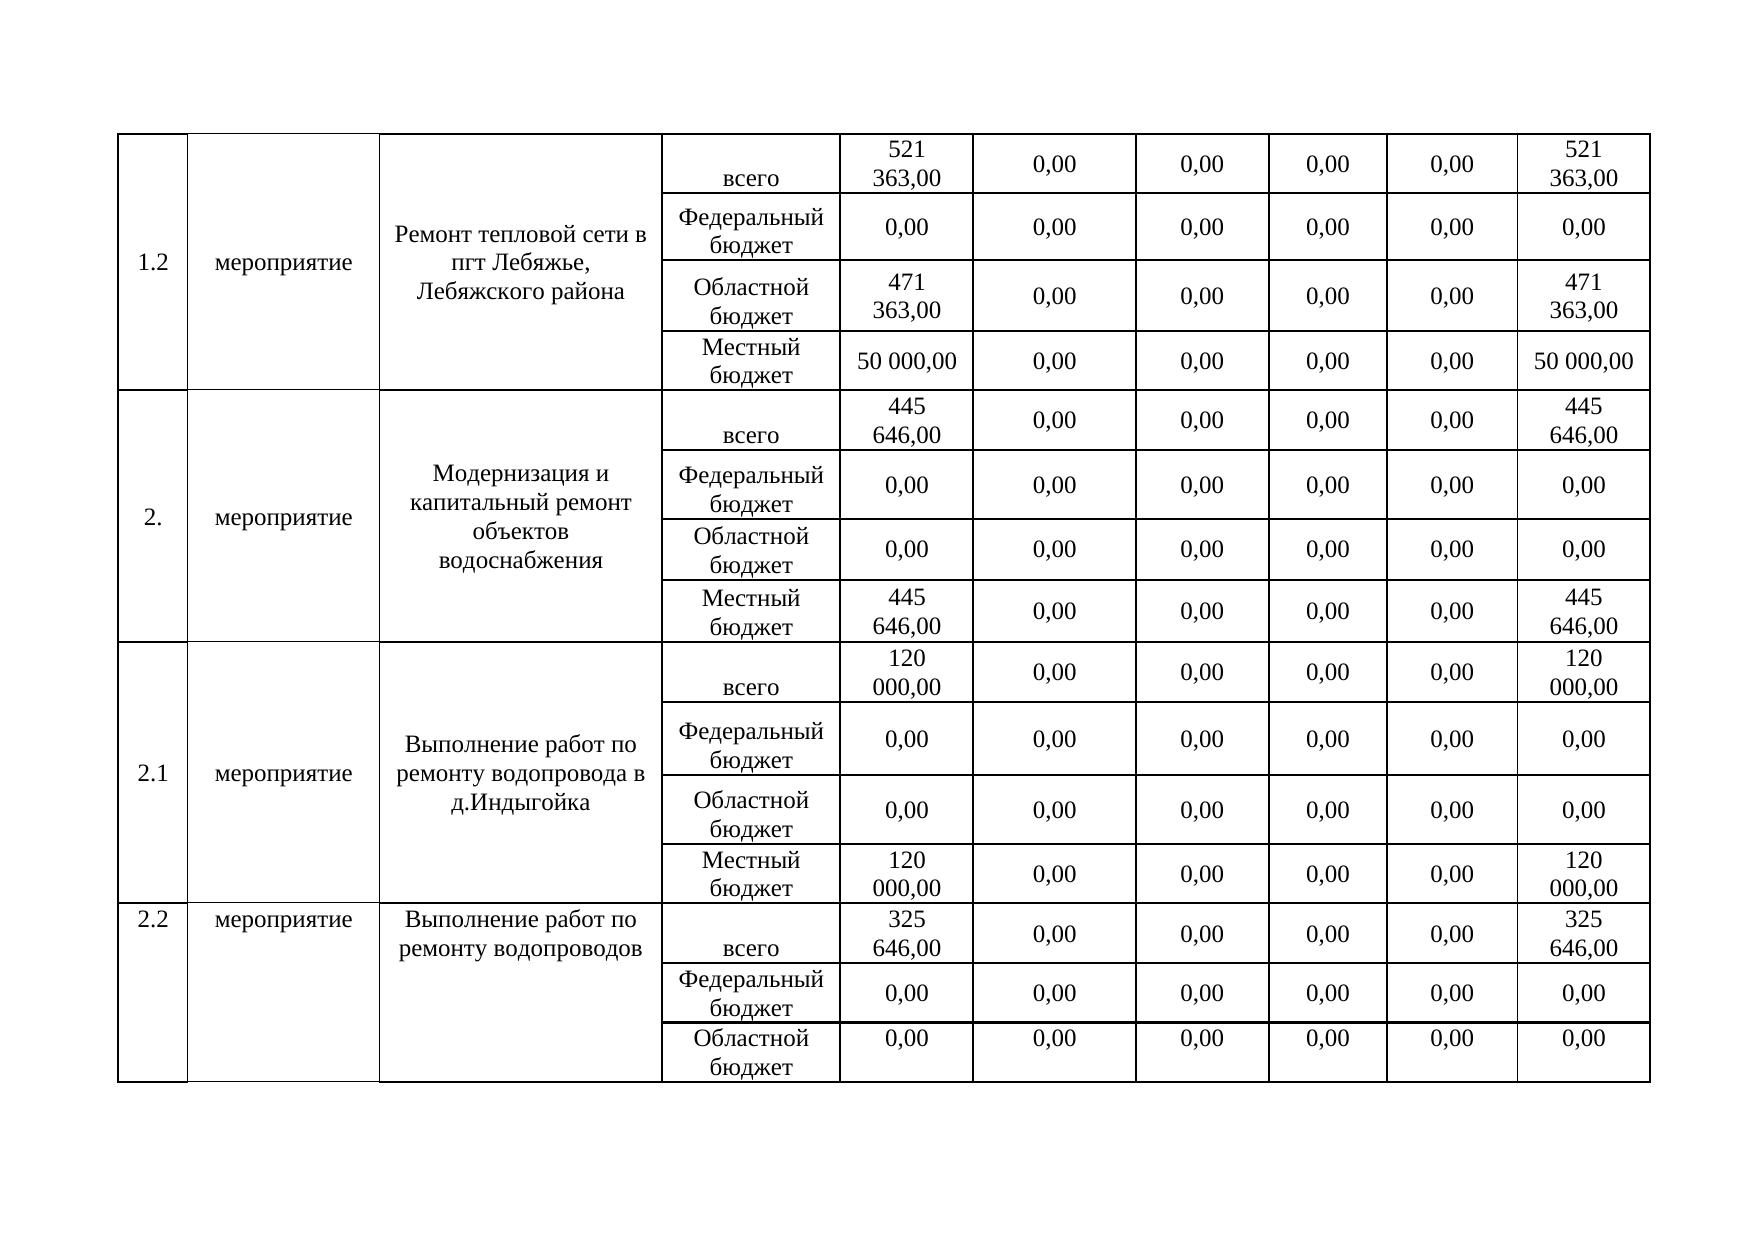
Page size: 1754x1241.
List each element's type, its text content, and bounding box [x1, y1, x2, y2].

table_cell 0,00 [1388, 904, 1517, 962]
table_cell 0,00 [1137, 703, 1268, 774]
table_cell 521 363,00 [1518, 135, 1649, 192]
table_cell 0,00 [1388, 135, 1517, 192]
table_cell Местный бюджет [663, 581, 839, 641]
table_cell 0,00 [1270, 964, 1386, 1021]
table_cell мероприятие [188, 134, 379, 389]
table_cell 0,00 [1137, 391, 1268, 449]
table_cell 0,00 [1388, 581, 1517, 641]
table_cell 445 646,00 [1518, 391, 1649, 449]
table_cell 0,00 [1388, 703, 1517, 774]
table_cell Областной бюджет [663, 776, 839, 843]
table_cell мероприятие [188, 642, 379, 902]
table_cell 0,00 [974, 332, 1135, 389]
table_cell 521 363,00 [841, 135, 972, 192]
table_cell Областной бюджет [663, 261, 839, 329]
table_cell 0,00 [1137, 964, 1268, 1021]
table_cell 0,00 [974, 643, 1135, 701]
table_cell 0,00 [1518, 1024, 1649, 1081]
table_cell 0,00 [1388, 451, 1517, 517]
table_cell 0,00 [1388, 261, 1517, 329]
table_cell 0,00 [1137, 194, 1268, 259]
table_cell 0,00 [974, 1024, 1135, 1081]
table_cell 0,00 [1518, 964, 1649, 1021]
table_cell 471 363,00 [841, 261, 972, 329]
table_cell 0,00 [1137, 261, 1268, 329]
table_cell Федеральный бюджет [663, 703, 839, 774]
table_cell 0,00 [1518, 776, 1649, 843]
table_cell всего [663, 904, 839, 962]
table_cell 120 000,00 [841, 845, 972, 902]
table_cell 0,00 [1270, 1024, 1386, 1081]
table_cell 0,00 [974, 845, 1135, 902]
table_cell 2.2 [119, 904, 187, 1081]
table_cell 0,00 [1518, 451, 1649, 517]
table_cell 1.2 [119, 135, 187, 389]
table_cell 50 000,00 [1518, 332, 1649, 389]
table_cell 0,00 [1388, 964, 1517, 1021]
table_cell Областной бюджет [663, 520, 839, 578]
table_cell 2. [119, 391, 187, 641]
table_cell 0,00 [1137, 451, 1268, 517]
table_cell 0,00 [841, 520, 972, 578]
table_cell 0,00 [974, 135, 1135, 192]
table_cell 0,00 [1388, 643, 1517, 701]
table_cell всего [663, 643, 839, 701]
table_cell 0,00 [1270, 135, 1386, 192]
table_cell Модернизация и капитальный ремонт объектов водоснабжения [380, 391, 661, 641]
table_cell 445 646,00 [841, 391, 972, 449]
table_cell 0,00 [974, 261, 1135, 329]
table_cell 0,00 [1270, 520, 1386, 578]
table_cell Ремонт тепловой сети в пгт Лебяжье, Лебяжского района [380, 135, 661, 389]
table_cell 0,00 [841, 964, 972, 1021]
table_cell Федеральный бюджет [663, 451, 839, 517]
table_cell всего [663, 135, 839, 192]
table_cell 0,00 [1137, 332, 1268, 389]
table_cell 0,00 [1270, 845, 1386, 902]
table_cell 0,00 [1270, 391, 1386, 449]
table_cell 325 646,00 [841, 904, 972, 962]
table_cell 0,00 [974, 520, 1135, 578]
table_cell 0,00 [1270, 703, 1386, 774]
table_cell 0,00 [1270, 332, 1386, 389]
table_cell 0,00 [1137, 776, 1268, 843]
table_cell мероприятие [188, 390, 379, 641]
table_cell 0,00 [1270, 451, 1386, 517]
table_cell 0,00 [1270, 643, 1386, 701]
table_cell 0,00 [1137, 520, 1268, 578]
table_cell 0,00 [1137, 643, 1268, 701]
table_cell 0,00 [1137, 845, 1268, 902]
table_cell 0,00 [1388, 194, 1517, 259]
table_cell 0,00 [1137, 904, 1268, 962]
table_cell 0,00 [974, 776, 1135, 843]
table_cell 0,00 [1137, 135, 1268, 192]
table_cell 0,00 [1270, 904, 1386, 962]
table_cell 0,00 [974, 194, 1135, 259]
table_cell 0,00 [1270, 194, 1386, 259]
table_cell 471 363,00 [1518, 261, 1649, 329]
table_cell 0,00 [841, 703, 972, 774]
table_cell 0,00 [1388, 776, 1517, 843]
table_cell 0,00 [1137, 1024, 1268, 1081]
table_cell 0,00 [974, 581, 1135, 641]
table_cell 0,00 [974, 391, 1135, 449]
table_cell 0,00 [974, 703, 1135, 774]
table_cell 0,00 [841, 1024, 972, 1081]
table_cell 0,00 [974, 964, 1135, 1021]
table_cell всего [663, 391, 839, 449]
table_cell Областной бюджет [663, 1024, 839, 1081]
table_cell 0,00 [1388, 1024, 1517, 1081]
table_cell Местный бюджет [663, 332, 839, 389]
table_cell 0,00 [1518, 194, 1649, 259]
table_cell 325 646,00 [1518, 904, 1649, 962]
table_cell 445 646,00 [1518, 581, 1649, 641]
table_cell 0,00 [1518, 520, 1649, 578]
table_cell 2.1 [119, 643, 187, 902]
table_cell Выполнение работ по ремонту водопроводов [380, 904, 661, 1081]
table_cell 0,00 [1388, 520, 1517, 578]
table_cell 0,00 [1137, 581, 1268, 641]
table_cell 0,00 [841, 451, 972, 517]
table_cell Федеральный бюджет [663, 964, 839, 1021]
table_cell Федеральный бюджет [663, 194, 839, 259]
table_cell мероприятие [188, 903, 379, 1081]
table_cell 0,00 [841, 776, 972, 843]
table_cell 0,00 [974, 904, 1135, 962]
table_cell 120 000,00 [841, 643, 972, 701]
table_cell 0,00 [1388, 391, 1517, 449]
table_cell Выполнение работ по ремонту водопровода в д.Индыгойка [380, 643, 661, 902]
table_cell 0,00 [1270, 776, 1386, 843]
table_cell 0,00 [841, 194, 972, 259]
table_cell 120 000,00 [1518, 643, 1649, 701]
table_cell 0,00 [1270, 581, 1386, 641]
table_cell 0,00 [1518, 703, 1649, 774]
table_cell 0,00 [1388, 845, 1517, 902]
table_cell 50 000,00 [841, 332, 972, 389]
table_cell 120 000,00 [1518, 845, 1649, 902]
table_cell 445 646,00 [841, 581, 972, 641]
table_cell 0,00 [974, 451, 1135, 517]
table_cell 0,00 [1388, 332, 1517, 389]
table_cell 0,00 [1270, 261, 1386, 329]
table_cell Местный бюджет [663, 845, 839, 902]
